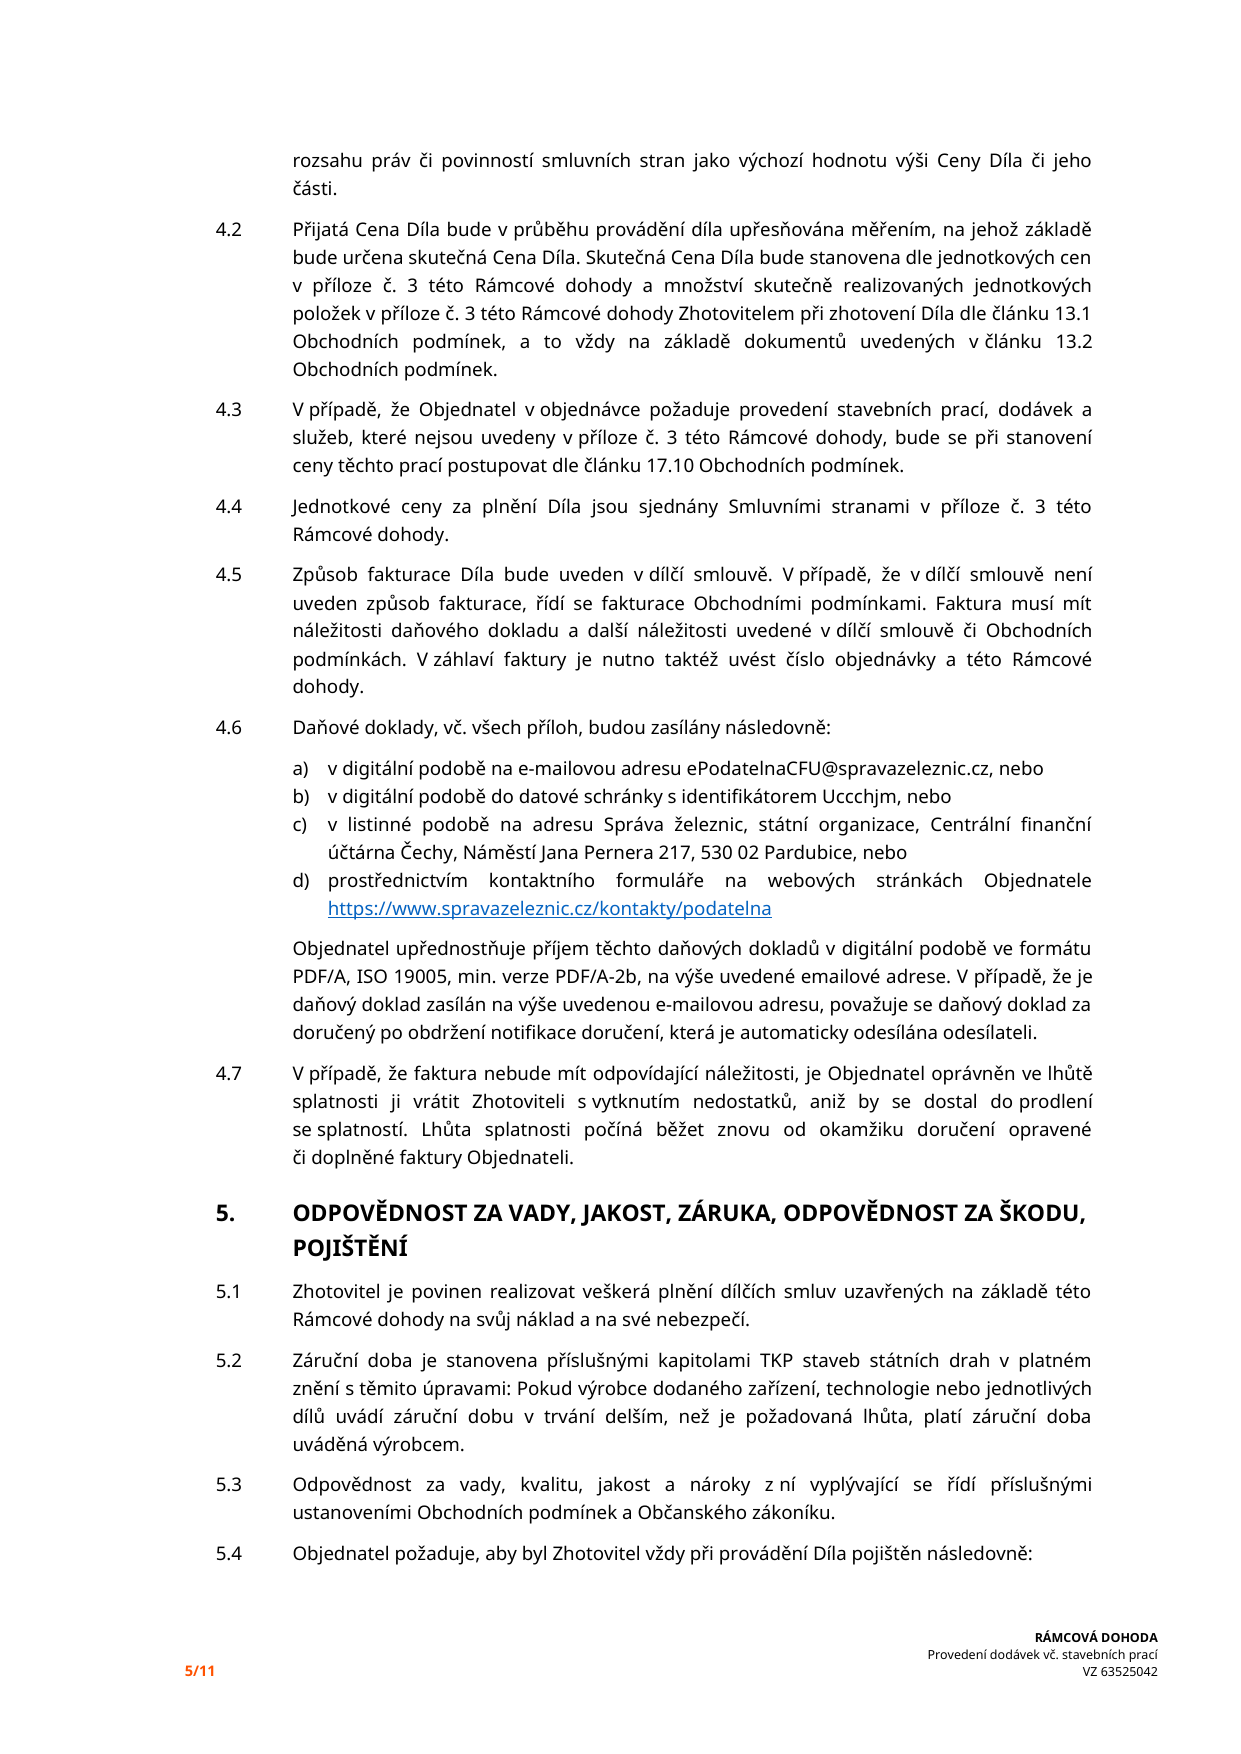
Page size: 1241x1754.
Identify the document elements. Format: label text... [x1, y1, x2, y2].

text Způsob fakturace Díla bude uveden v dílčí smlouvě. V případě, že v dílčí smlouvě není uveden způsob fakturace, řídí se fakturace Obchodními podmínkami. Faktura musí mít náležitosti daňového dokladu a další náležitosti uvedené v dílčí smlouvě či Obchodních podmínkách. V záhlaví faktury je nutno taktéž uvést číslo objednávky a této Rámcové dohody. [216, 562, 1093, 699]
text Objednatel požaduje, aby byl Zhotovitel vždy při provádění Díla pojištěn následovně: [216, 1540, 1093, 1566]
text Daňové doklady, vč. všech příloh, budou zasílány následovně: [216, 714, 1093, 740]
text v digitální podobě do datové schránky s identifikátorem Uccchjm, nebo [292, 783, 1093, 808]
text v listinné podobě na adresu Správa železnic, státní organizace, Centrální finanční účtárna Čechy, Náměstí Jana Pernera 217, 530 02 Pardubice, nebo [292, 811, 1093, 864]
list v digitální podobě na e-mailovou adresu ePodatelnaCFU@spravazeleznic.cz, nebo [292, 755, 1093, 780]
text ODPOVĚDNOST ZA VADY, JAKOST, ZÁRUKA, ODPOVĚDNOST ZA ŠKODU, POJIŠTĚNÍ [216, 1197, 1093, 1263]
text Záruční doba je stanovena příslušnými kapitolami TKP staveb státních drah v platném znění s těmito úpravami: Pokud výrobce dodaného zařízení, technologie nebo jednotlivých dílů uvádí záruční dobu v trvání delším, než je požadovaná lhůta, platí záruční doba uváděná výrobcem. [216, 1347, 1093, 1457]
text Zhotovitel je povinen realizovat veškerá plnění dílčích smluv uzavřených na základě této Rámcové dohody na svůj náklad a na své nebezpečí. [216, 1278, 1093, 1332]
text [216, 147, 1093, 201]
text Objednatel upřednostňuje příjem těchto daňových dokladů v digitální podobě ve formátu PDF/A, ISO 19005, min. verze PDF/A-2b, na výše uvedené emailové adrese. V případě, že je daňový doklad zasílán na výše uvedenou e-mailovou adresu, považuje se daňový doklad za doručený po obdržení notifikace doručení, která je automaticky odesílána odesílateli. [292, 936, 1093, 1045]
text prostřednictvím kontaktního formuláře na webových stránkách Objednatele https://www.spravazeleznic.cz/kontakty/podatelna [292, 867, 1093, 921]
text Odpovědnost za vady, kvalitu, jakost a nároky z ní vyplývající se řídí příslušnými ustanoveními Obchodních podmínek a Občanského zákoníku. [216, 1472, 1093, 1525]
text Přijatá Cena Díla bude v průběhu provádění díla upřesňována měřením, na jehož základě bude určena skutečná Cena Díla. Skutečná Cena Díla bude stanovena dle jednotkových cen v příloze č. 3 této Rámcové dohody a množství skutečně realizovaných jednotkových položek v příloze č. 3 této Rámcové dohody Zhotovitelem při zhotovení Díla dle článku 13.1 Obchodních podmínek, a to vždy na základě dokumentů uvedených v článku 13.2 Obchodních podmínek. [216, 216, 1093, 382]
text V případě, že Objednatel v objednávce požaduje provedení stavebních prací, dodávek a služeb, které nejsou uvedeny v příloze č. 3 této Rámcové dohody, bude se při stanovení ceny těchto prací postupovat dle článku 17.10 Obchodních podmínek. [216, 397, 1093, 478]
text V případě, že faktura nebude mít odpovídající náležitosti, je Objednatel oprávněn ve lhůtě splatnosti ji vrátit Zhotoviteli s vytknutím nedostatků, aniž by se dostal do prodlení se splatností. Lhůta splatnosti počíná běžet znovu od okamžiku doručení opravené či doplněné faktury Objednateli. [216, 1060, 1093, 1170]
text Jednotkové ceny za plnění Díla jsou sjednány Smluvními stranami v příloze č. 3 této Rámcové dohody. [216, 493, 1093, 547]
